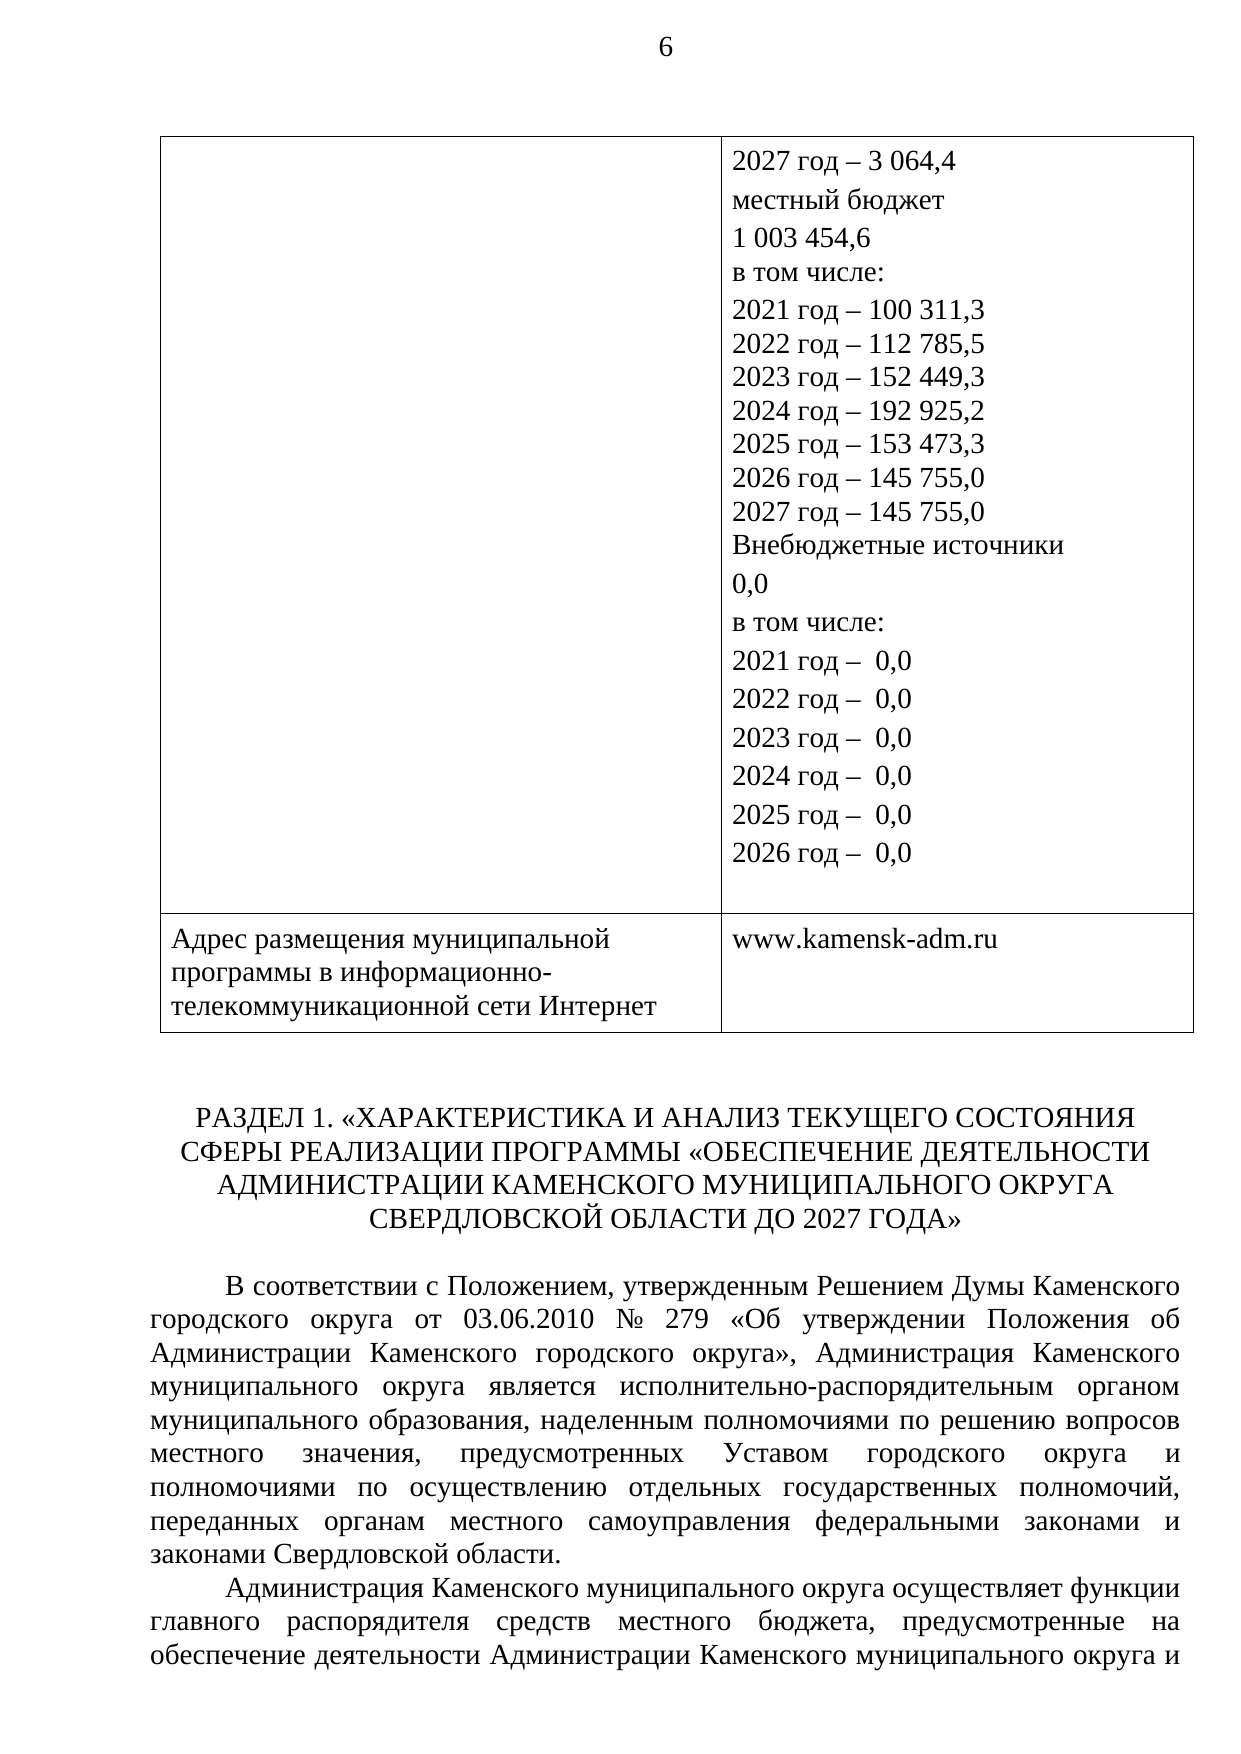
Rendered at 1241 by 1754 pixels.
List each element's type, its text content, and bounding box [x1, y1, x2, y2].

text РАЗДЕЛ 1. «ХАРАКТЕРИСТИКА И АНАЛИЗ ТЕКУЩЕГО СОСТОЯНИЯ СФЕРЫ РЕАЛИЗАЦИИ ПРОГРАММЫ «ОБЕСПЕЧЕНИЕ ДЕЯТЕЛЬНОСТИ АДМИНИСТРАЦИИ КАМЕНСКОГО МУНИЦИПАЛЬНОГО ОКРУГА СВЕРДЛОВСКОЙ ОБЛАСТИ ДО 2027 ГОДА» [150, 1100, 1181, 1234]
table_cell Адрес размещения муниципальной программы в информационно-телекоммуникационной сети Интернет [161, 914, 721, 1032]
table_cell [161, 137, 721, 913]
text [150, 1570, 1181, 1670]
text В соответствии с Положением, утвержденным Решением Думы Каменского городского округа от 03.06.2010 № 279 «Об утверждении Положения об Администрации Каменского городского округа», Администрация Каменского муниципального округа является исполнительно-распорядительным органом муниципального образования, наделенным полномочиями по решению вопросов местного значения, предусмотренных Уставом городского округа и полномочиями по осуществлению отдельных государственных полномочий, переданных органам местного самоуправления федеральными законами и законами Свердловской области. [150, 1268, 1181, 1570]
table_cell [722, 137, 1193, 913]
table_cell www.kamensk-adm.ru [722, 914, 1193, 1032]
